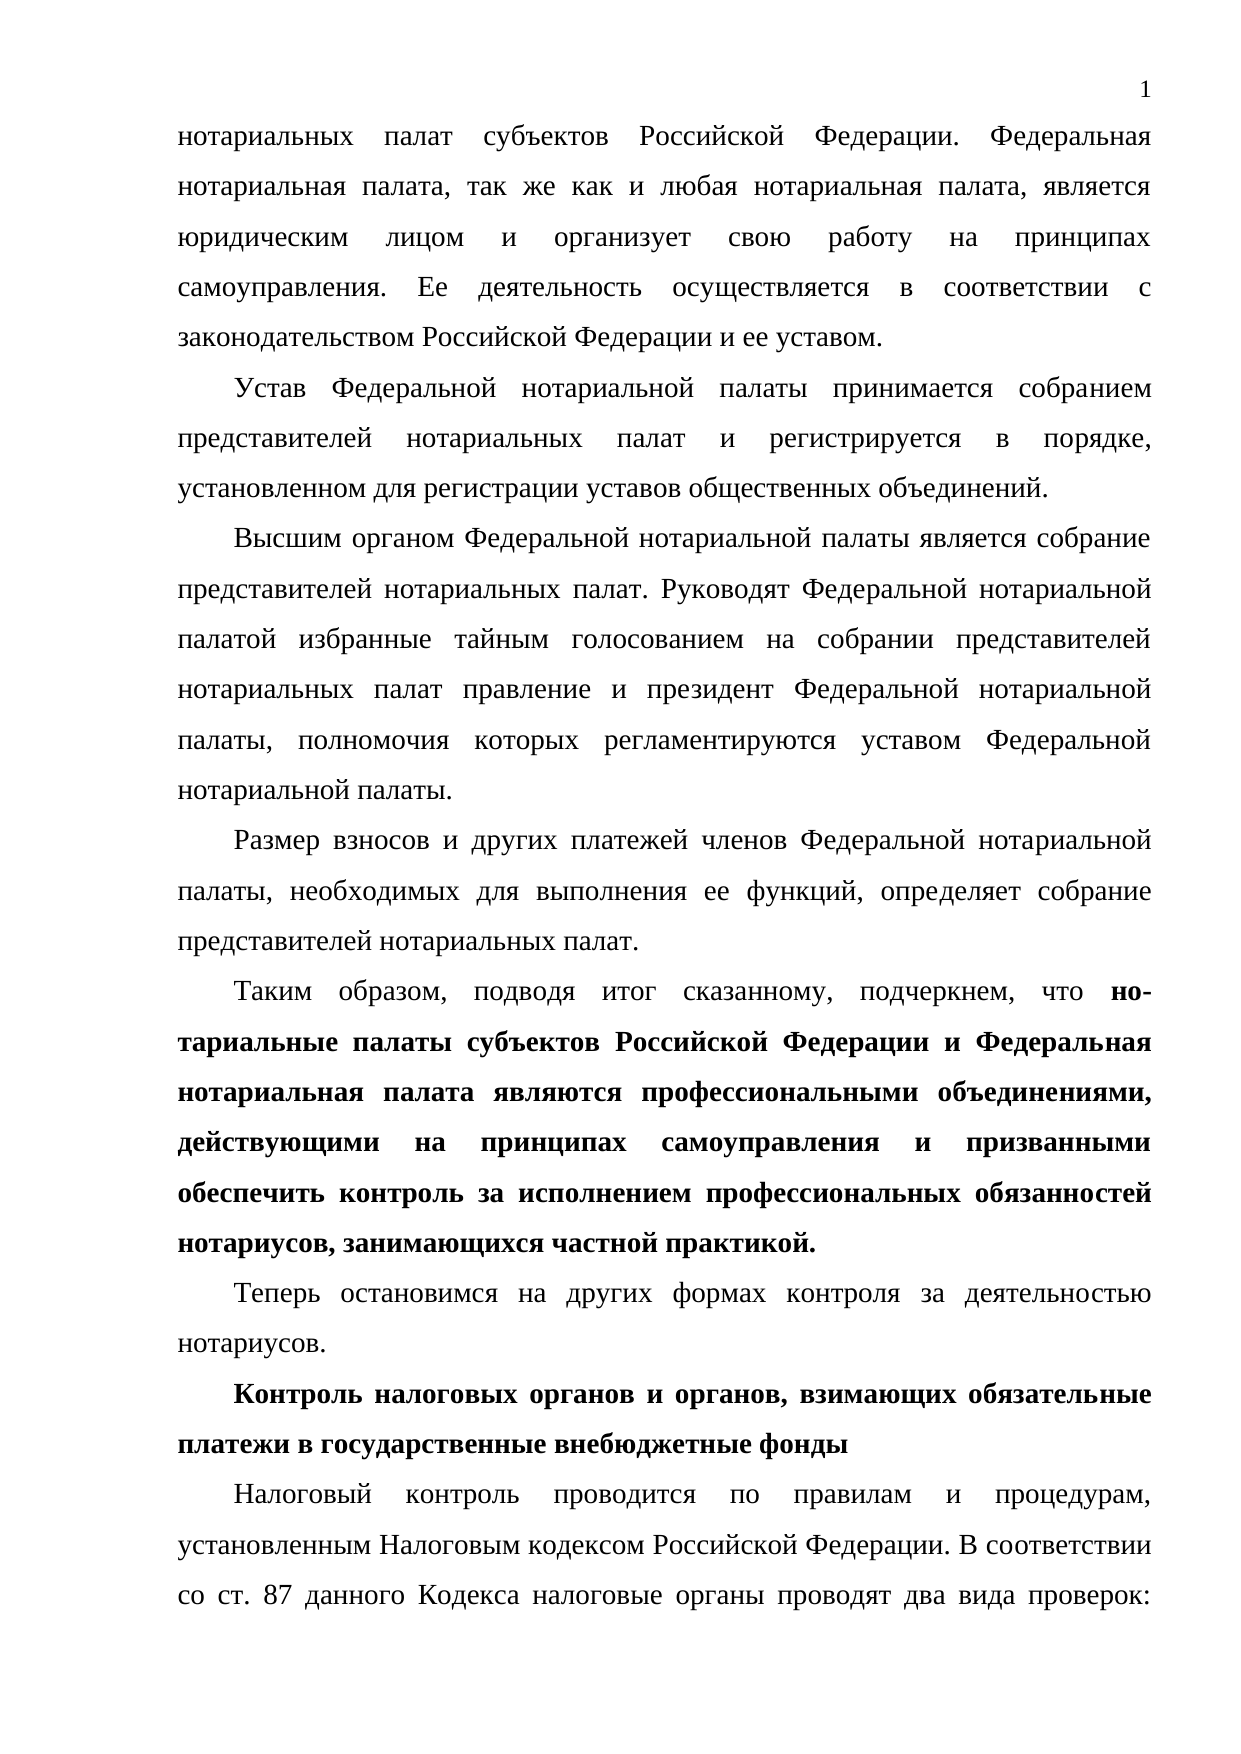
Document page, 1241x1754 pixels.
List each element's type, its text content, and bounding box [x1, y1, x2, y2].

text Теперь остановимся на других формах контроля за деятельностью нотариусов. [177, 1275, 1152, 1359]
text Высшим органом Федеральной нотариальной палаты является собрание представителей нотариальных палат. Руководят Федеральной нотариальной палатой избранные тайным голосованием на собрании представителей нотариальных палат правление и президент Федеральной нотариальной палаты, полномочия которых регламентируются уставом Федеральной нотариальной палаты. [177, 521, 1152, 806]
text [177, 1477, 1152, 1611]
text Размер взносов и других платежей членов Федеральной нотариальной палаты, необходимых для выполнения ее функций, определяет собрание представителей нотариальных палат. [177, 822, 1152, 957]
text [177, 118, 1152, 353]
text Таким образом, подводя итог сказанному, подчеркнем, что нотариальные палаты субъектов Российской Федерации и Федеральная нотариальная палата являются профессиональными объединениями, действующими на принципах самоуправления и призванными обеспечить контроль за исполнением профессиональных обязанностей нотариусов, занимающихся частной практикой. [177, 973, 1152, 1258]
text Устав Федеральной нотариальной палаты принимается собранием представителей нотариальных палат и регистрируется в порядке, установленном для регистрации уставов общественных объединений. [177, 370, 1152, 504]
text Контроль налоговых органов и органов, взимающих обязательные платежи в государственные внебюджетные фонды [177, 1376, 1152, 1460]
